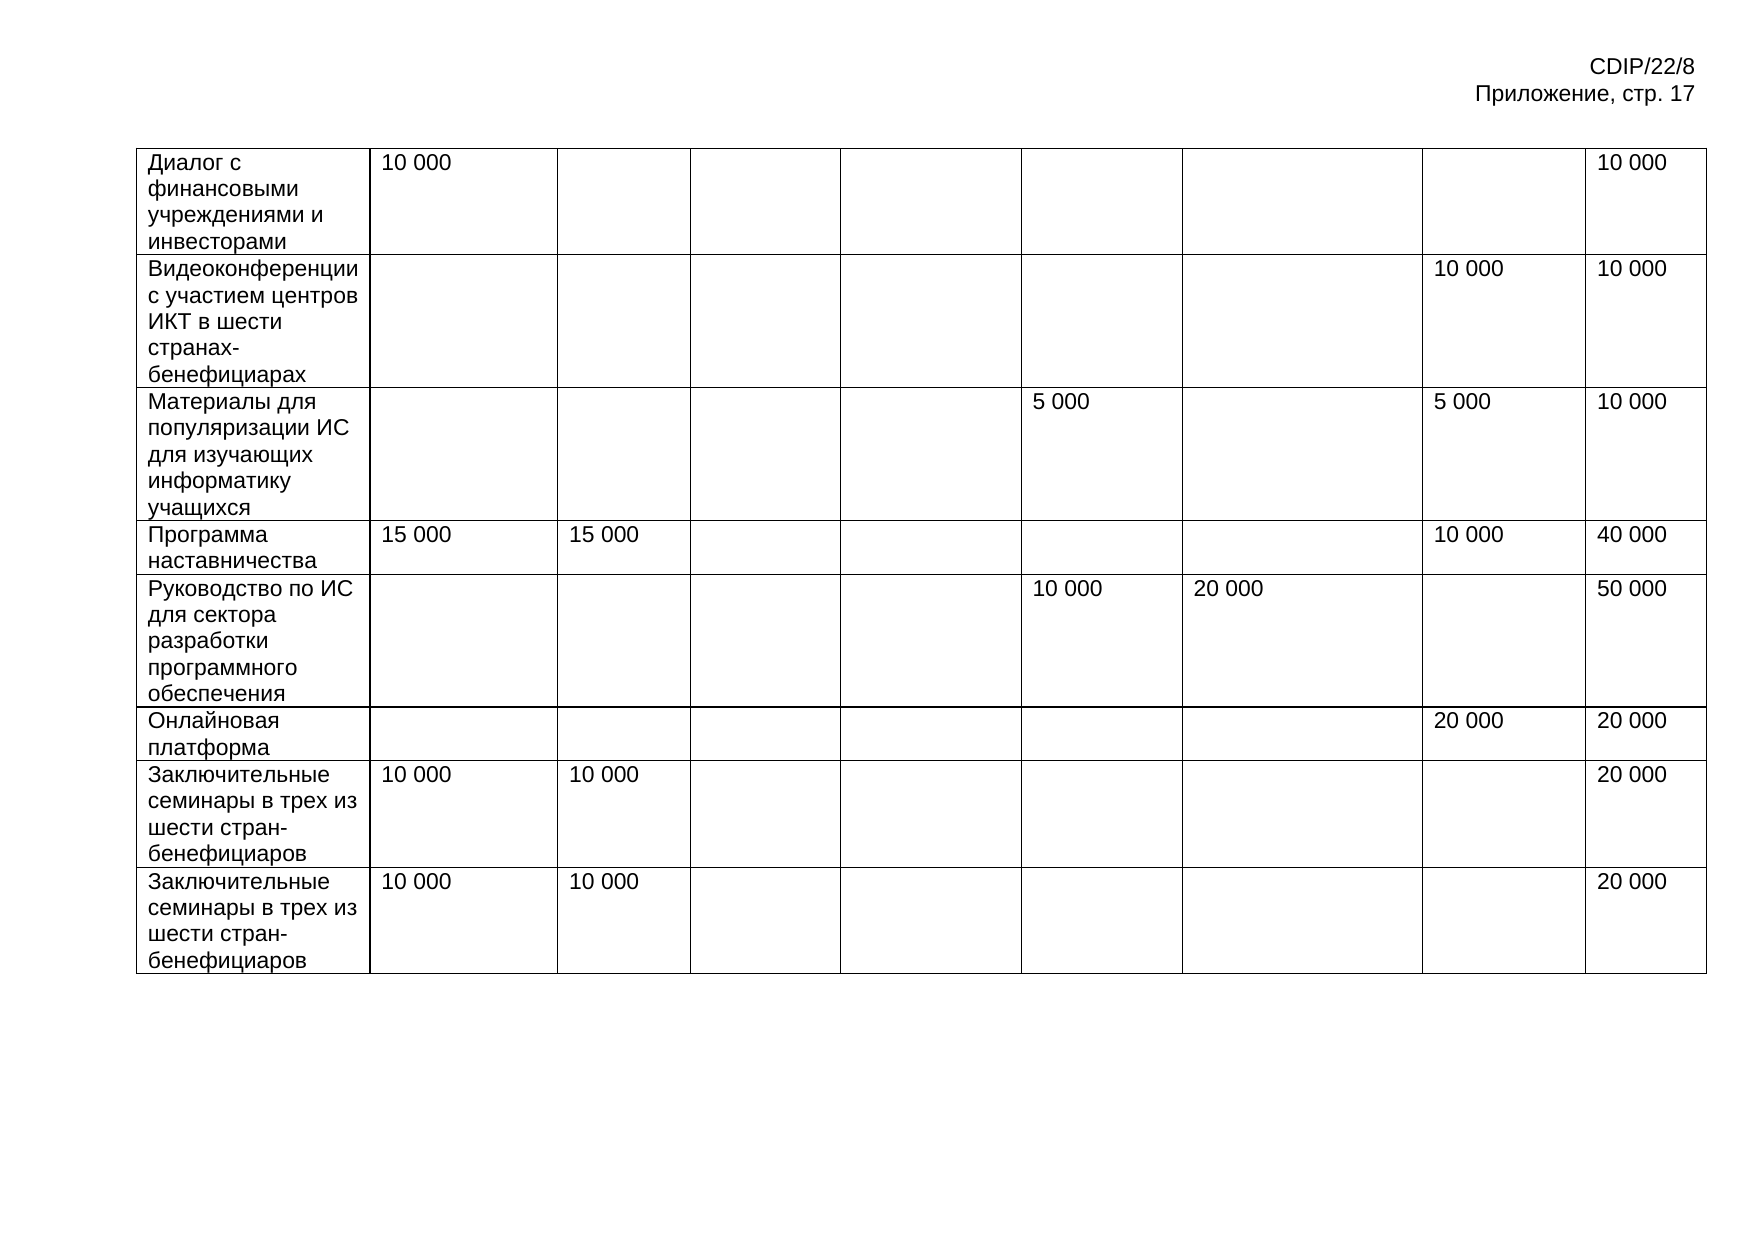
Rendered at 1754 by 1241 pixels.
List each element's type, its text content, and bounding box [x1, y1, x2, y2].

table_cell Заключительные семинары в трех из шести стран-бенефициаров [137, 868, 369, 973]
table_cell [1423, 575, 1585, 706]
table_cell [691, 868, 840, 973]
table_cell [841, 388, 1021, 520]
table_cell 20 000 [1586, 868, 1706, 973]
table_cell 5 000 [1423, 388, 1585, 520]
table_cell [1183, 255, 1422, 387]
table_cell Видеоконференции с участием центров ИКТ в шести странах-бенефициарах [137, 255, 369, 387]
table_cell 20 000 [1586, 761, 1706, 867]
table_cell [841, 149, 1021, 254]
table_cell Онлайновая платформа [137, 708, 369, 760]
table_cell [1022, 761, 1182, 867]
table_cell [841, 521, 1021, 573]
table_cell Материалы для популяризации ИС для изучающих информатику учащихся [137, 388, 369, 520]
table_cell Программа наставничества [137, 521, 369, 573]
table_cell [1022, 149, 1182, 254]
table_cell [691, 255, 840, 387]
table_cell 10 000 [1586, 255, 1706, 387]
table_cell [1423, 149, 1585, 254]
table_cell 10 000 [1423, 255, 1585, 387]
table_cell 50 000 [1586, 575, 1706, 706]
table_cell 10 000 [371, 761, 557, 867]
table_cell [691, 388, 840, 520]
table_cell [1183, 761, 1422, 867]
table_cell Заключительные семинары в трех из шести стран-бенефициаров [137, 761, 369, 867]
table_cell [1022, 521, 1182, 573]
table_cell [558, 708, 690, 760]
table_cell [371, 708, 557, 760]
table_cell [558, 575, 690, 706]
table_cell [558, 149, 690, 254]
table_cell [1022, 255, 1182, 387]
table_cell [841, 868, 1021, 973]
table_cell [1022, 868, 1182, 973]
table_cell [1183, 868, 1422, 973]
table_cell 15 000 [558, 521, 690, 573]
table_cell [1183, 521, 1422, 573]
table_cell [691, 575, 840, 706]
table_cell 10 000 [371, 149, 557, 254]
table_cell [371, 255, 557, 387]
table_cell [1423, 868, 1585, 973]
table_cell 10 000 [1586, 388, 1706, 520]
table_cell 10 000 [1586, 149, 1706, 254]
table_cell 10 000 [558, 761, 690, 867]
table_cell [1183, 388, 1422, 520]
table_cell [1423, 761, 1585, 867]
table_cell Руководство по ИС для сектора разработки программного обеспечения [137, 575, 369, 706]
table_cell 20 000 [1183, 575, 1422, 706]
table_cell [691, 761, 840, 867]
table_cell [558, 255, 690, 387]
table_cell [1183, 149, 1422, 254]
table_cell 15 000 [371, 521, 557, 573]
table_cell [691, 521, 840, 573]
table_cell [841, 761, 1021, 867]
table_cell [841, 575, 1021, 706]
table_cell 5 000 [1022, 388, 1182, 520]
table_cell 20 000 [1423, 708, 1585, 760]
table_cell Диалог с финансовыми учреждениями и инвесторами [137, 149, 369, 254]
table_cell 10 000 [1022, 575, 1182, 706]
table_cell 20 000 [1586, 708, 1706, 760]
table_cell [691, 149, 840, 254]
table_cell [371, 388, 557, 520]
table_cell [841, 255, 1021, 387]
table_cell [371, 575, 557, 706]
table_cell 40 000 [1586, 521, 1706, 573]
table_cell 10 000 [1423, 521, 1585, 573]
table_cell [558, 388, 690, 520]
table_cell [1022, 708, 1182, 760]
table_cell [691, 708, 840, 760]
table_cell 10 000 [558, 868, 690, 973]
table_cell [1183, 708, 1422, 760]
table_cell 10 000 [371, 868, 557, 973]
table_cell [841, 708, 1021, 760]
